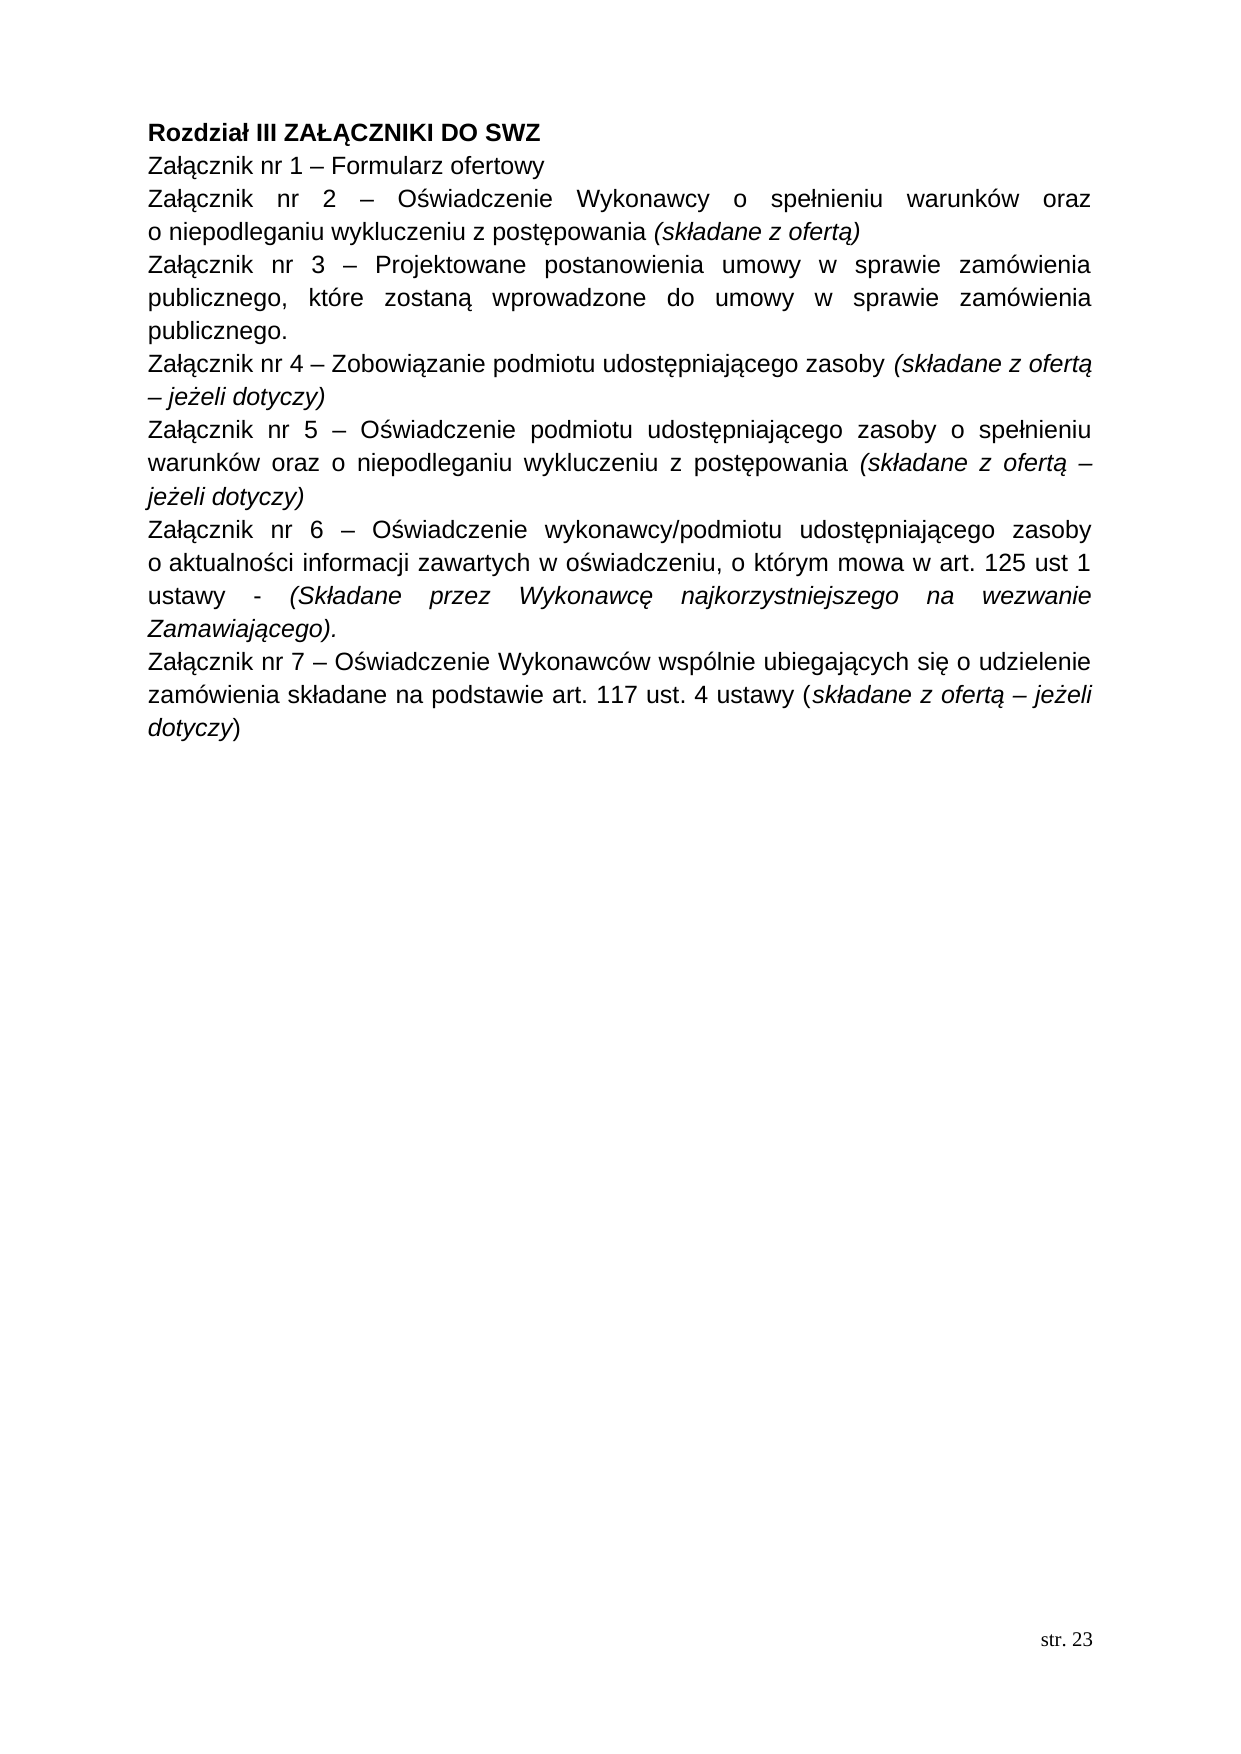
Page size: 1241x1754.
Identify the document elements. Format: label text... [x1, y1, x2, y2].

text Załącznik nr 3 – Projektowane postanowienia umowy w sprawie zamówienia publicznego, które zostaną wprowadzone do umowy w sprawie zamówienia publicznego. [148, 250, 1093, 345]
text Załącznik nr 6 – Oświadczenie wykonawcy/podmiotu udostępniającego zasoby o aktualności informacji zawartych w oświadczeniu, o którym mowa w art. 125 ust 1 ustawy - (Składane przez Wykonawcę najkorzystniejszego na wezwanie Zamawiającego). [148, 514, 1093, 642]
text Załącznik nr 2 – Oświadczenie Wykonawcy o spełnieniu warunków oraz o niepodleganiu wykluczeniu z postępowania (składane z ofertą) [148, 184, 1093, 246]
text Załącznik nr 7 – Oświadczenie Wykonawców wspólnie ubiegających się o udzielenie zamówienia składane na podstawie art. 117 ust. 4 ustawy (składane z ofertą – jeżeli dotyczy) [148, 647, 1093, 742]
text Załącznik nr 4 – Zobowiązanie podmiotu udostępniającego zasoby (składane z ofertą – jeżeli dotyczy) [148, 349, 1093, 411]
text Załącznik nr 1 – Formularz ofertowy [148, 151, 1093, 180]
text Załącznik nr 5 – Oświadczenie podmiotu udostępniającego zasoby o spełnieniu warunków oraz o niepodleganiu wykluczeniu z postępowania (składane z ofertą – jeżeli dotyczy) [148, 415, 1093, 510]
subtitle Rozdział III ZAŁĄCZNIKI DO SWZ [148, 118, 1093, 147]
